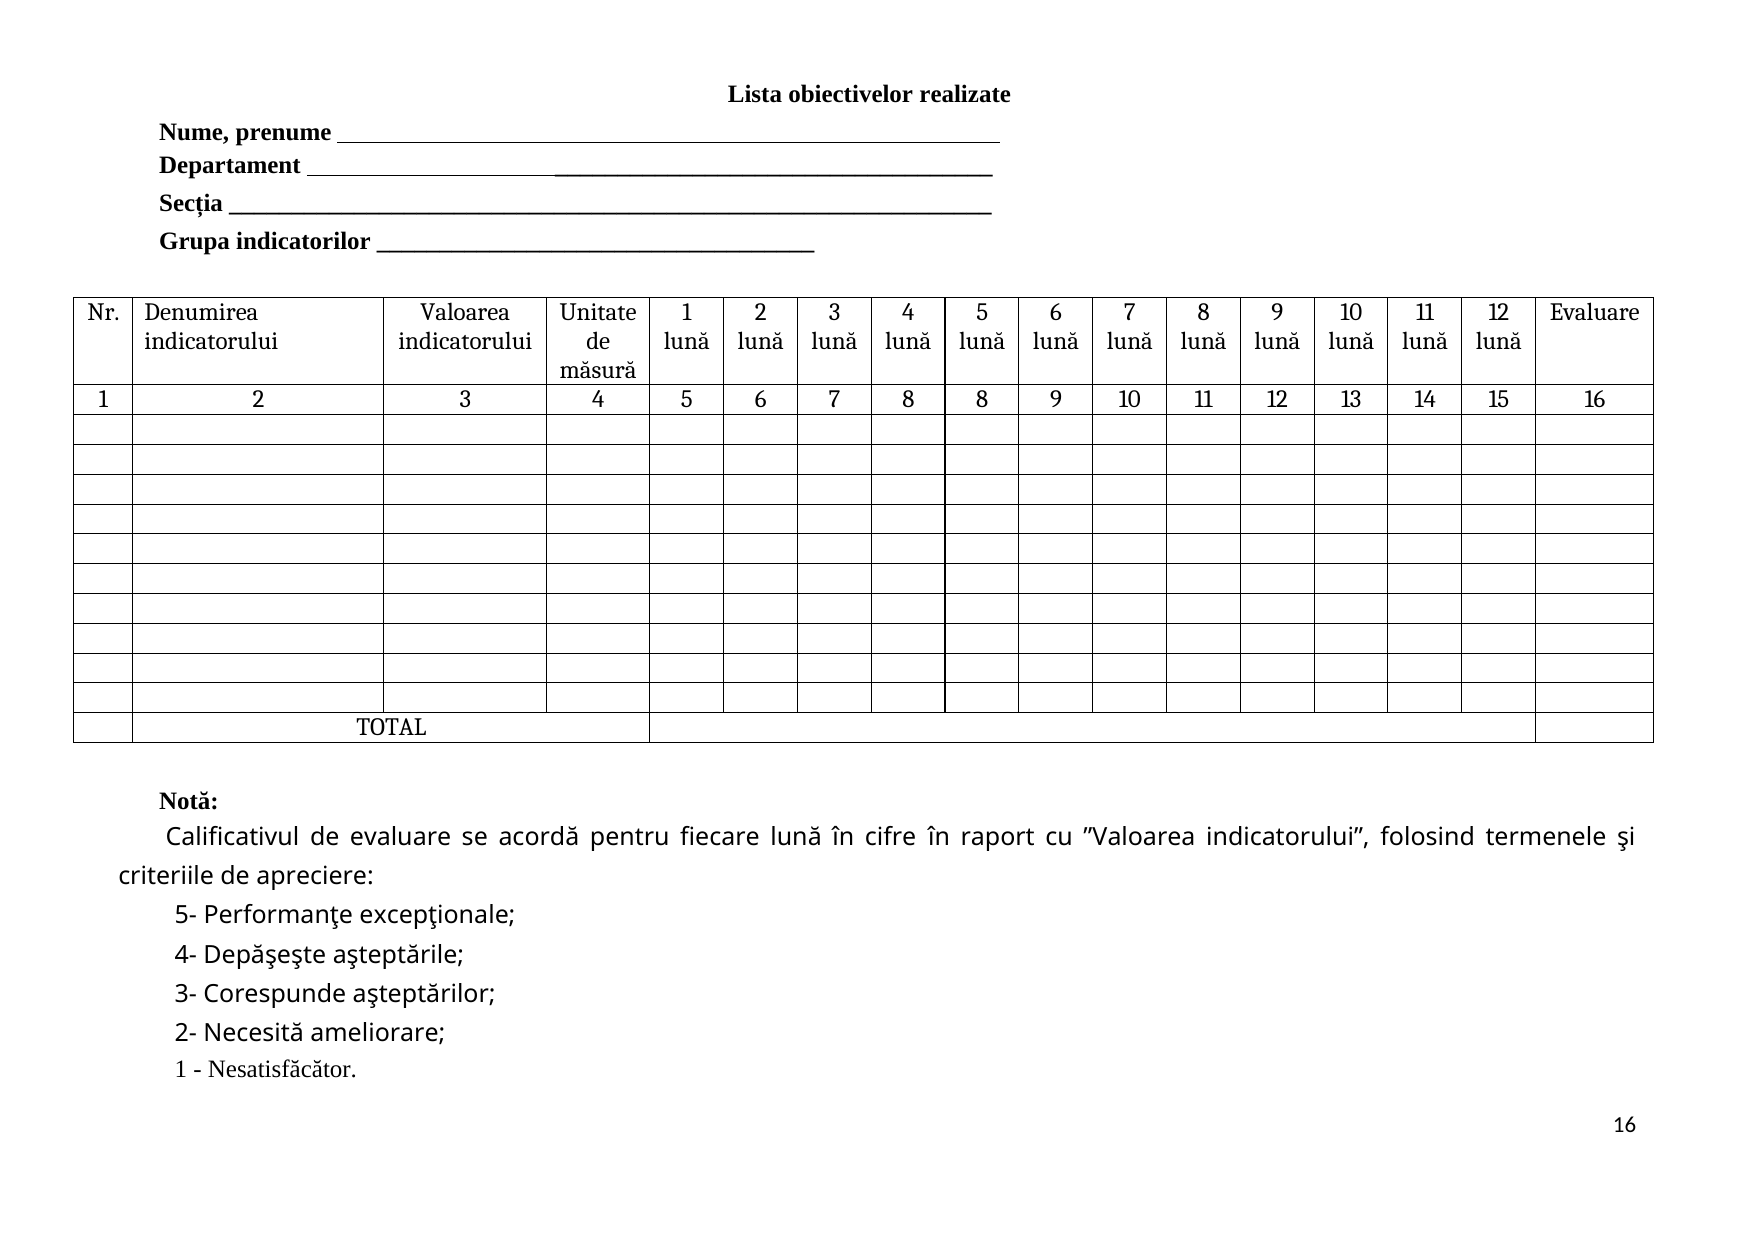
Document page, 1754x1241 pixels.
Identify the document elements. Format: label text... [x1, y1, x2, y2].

table_cell [650, 445, 723, 474]
table_cell [1462, 445, 1535, 474]
table_cell 13 [1315, 385, 1387, 414]
table_cell 3 [384, 385, 546, 414]
table_cell [384, 683, 546, 712]
table_header 10 lună [1315, 298, 1387, 384]
table_header 1 lună [650, 298, 723, 384]
table_cell 6 [724, 385, 797, 414]
table_header Unitate de măsură [547, 298, 649, 384]
table_cell [798, 624, 871, 652]
subtitle Nume, prenume Departament ___________________________________ [159, 117, 1036, 179]
table_cell [1241, 475, 1314, 503]
table_header 6 lună [1019, 298, 1092, 384]
table_header 12 lună [1462, 298, 1535, 384]
table_cell [872, 534, 944, 563]
table_cell [384, 445, 546, 474]
table_cell [1093, 654, 1166, 682]
table_cell [650, 534, 723, 563]
table_cell [1019, 415, 1092, 444]
table_cell [1315, 594, 1387, 623]
table_cell [384, 654, 546, 682]
table_cell [650, 594, 723, 623]
table_cell [872, 505, 944, 533]
table_cell [133, 624, 383, 652]
table_cell 12 [1241, 385, 1314, 414]
table_cell [1241, 624, 1314, 652]
table_header Nr. [74, 298, 132, 384]
table_cell [384, 475, 546, 503]
table_cell [650, 505, 723, 533]
table_cell [650, 683, 723, 712]
table_cell [798, 594, 871, 623]
table_cell [1536, 564, 1653, 593]
table_cell [798, 475, 871, 503]
table_cell [1167, 445, 1240, 474]
table_cell [547, 534, 649, 563]
text 5- Performanţe excepţionale; [174, 897, 1636, 931]
table_cell [1462, 505, 1535, 533]
table_cell [74, 505, 132, 533]
table_cell [384, 594, 546, 623]
table_cell [1241, 445, 1314, 474]
table_cell [1315, 475, 1387, 503]
table_cell [798, 654, 871, 682]
table_cell [1536, 445, 1653, 474]
table_cell [1315, 564, 1387, 593]
table_cell [650, 713, 1535, 742]
table_cell [872, 415, 944, 444]
table_cell [724, 654, 797, 682]
subtitle Notă: [159, 786, 1036, 814]
table_cell [74, 654, 132, 682]
table_cell 15 [1462, 385, 1535, 414]
table_cell [1315, 505, 1387, 533]
table_cell [1315, 534, 1387, 563]
table_cell [1536, 415, 1653, 444]
table_cell 5 [650, 385, 723, 414]
table_cell [798, 415, 871, 444]
table_cell [724, 594, 797, 623]
table_cell [1019, 475, 1092, 503]
table_cell [1462, 564, 1535, 593]
table_cell [1536, 534, 1653, 563]
table_cell [1536, 505, 1653, 533]
table_cell [1167, 475, 1240, 503]
table_cell [1167, 683, 1240, 712]
table_cell 11 [1167, 385, 1240, 414]
table_cell [384, 624, 546, 652]
text 1 - Nesatisfăcător. [118, 1054, 1636, 1083]
table_cell [133, 505, 383, 533]
table_cell [74, 415, 132, 444]
table_cell [946, 415, 1018, 444]
table_header 4 lună [872, 298, 944, 384]
table_cell [650, 415, 723, 444]
table_cell [872, 564, 944, 593]
table_cell 9 [1019, 385, 1092, 414]
table_header 9 lună [1241, 298, 1314, 384]
table_cell [133, 475, 383, 503]
table_cell [1167, 654, 1240, 682]
table_cell [1462, 534, 1535, 563]
table_cell [946, 594, 1018, 623]
table_cell [1388, 534, 1461, 563]
table_header 7 lună [1093, 298, 1166, 384]
table_cell [798, 505, 871, 533]
table_cell [1019, 594, 1092, 623]
table_header 5 lună [946, 298, 1018, 384]
table_cell [74, 475, 132, 503]
table_cell [1462, 683, 1535, 712]
text Calificativul de evaluare se acordă pentru fiecare lună în cifre în raport cu ”Valoarea indicatorului”, folosind termenele şi criteriile de apreciere: [118, 819, 1636, 892]
table_cell [1462, 594, 1535, 623]
table_cell [1462, 654, 1535, 682]
table_cell [1019, 683, 1092, 712]
table_cell [798, 564, 871, 593]
table_cell [547, 683, 649, 712]
table_cell [724, 475, 797, 503]
table_cell [1462, 624, 1535, 652]
table_cell [74, 534, 132, 563]
table_header 3 lună [798, 298, 871, 384]
table_cell [650, 654, 723, 682]
table_cell [1093, 683, 1166, 712]
table_cell 10 [1093, 385, 1166, 414]
table_header Valoarea indicatorului [384, 298, 546, 384]
table_cell [946, 445, 1018, 474]
table_cell [1462, 415, 1535, 444]
subtitle Grupa indicatorilor ___________________________________ [159, 226, 1036, 255]
table_cell [547, 475, 649, 503]
table_cell [1019, 534, 1092, 563]
table_cell [547, 624, 649, 652]
subtitle Secția _____________________________________________________________ [159, 188, 1036, 217]
table_cell 7 [798, 385, 871, 414]
table_header Evaluare [1536, 298, 1653, 384]
table_cell [1167, 594, 1240, 623]
table_cell [384, 505, 546, 533]
table_cell [1167, 534, 1240, 563]
table_cell [133, 415, 383, 444]
table_cell [133, 683, 383, 712]
table_cell [1388, 654, 1461, 682]
table_cell [872, 683, 944, 712]
table_cell [547, 415, 649, 444]
table_cell [946, 654, 1018, 682]
table_cell 1 [74, 385, 132, 414]
table_cell [1388, 624, 1461, 652]
table_cell [872, 624, 944, 652]
table_cell [547, 505, 649, 533]
table_cell [74, 594, 132, 623]
text 4- Depăşeşte aşteptările; [174, 936, 1636, 970]
table_cell [1093, 475, 1166, 503]
table_cell [872, 445, 944, 474]
table_cell [384, 534, 546, 563]
table_cell [946, 475, 1018, 503]
table_cell [650, 475, 723, 503]
table_cell [1019, 624, 1092, 652]
table_cell [1019, 564, 1092, 593]
table_cell 14 [1388, 385, 1461, 414]
table_cell TOTAL [133, 713, 649, 742]
table_cell [74, 624, 132, 652]
table_cell [133, 534, 383, 563]
table_cell [1241, 594, 1314, 623]
table_cell [133, 564, 383, 593]
table_cell [724, 564, 797, 593]
text 3- Corespunde aşteptărilor; [174, 976, 1636, 1009]
table_cell [650, 624, 723, 652]
table_cell [650, 564, 723, 593]
table_cell [1167, 624, 1240, 652]
table_cell [1241, 654, 1314, 682]
table_cell [1019, 654, 1092, 682]
table_cell [1536, 713, 1653, 742]
table_cell [547, 564, 649, 593]
table_cell [1241, 415, 1314, 444]
table_cell [946, 564, 1018, 593]
table_cell [1315, 654, 1387, 682]
table_cell [1462, 475, 1535, 503]
table_cell [872, 475, 944, 503]
table_cell [1536, 594, 1653, 623]
table_cell 2 [133, 385, 383, 414]
table_header 2 lună [724, 298, 797, 384]
table_cell [1536, 475, 1653, 503]
table_cell [1241, 683, 1314, 712]
table_cell [1241, 534, 1314, 563]
table_cell [133, 594, 383, 623]
table_header 11 lună [1388, 298, 1461, 384]
table_cell [1388, 564, 1461, 593]
table_cell [1315, 415, 1387, 444]
table_cell [1019, 445, 1092, 474]
table_cell [1093, 505, 1166, 533]
table_cell [133, 654, 383, 682]
table_cell [1315, 624, 1387, 652]
table_cell [547, 654, 649, 682]
table_header Denumirea indicatorului [133, 298, 383, 384]
table_cell [724, 534, 797, 563]
table_cell [724, 683, 797, 712]
subtitle Lista obiectivelor realizate [159, 79, 1036, 108]
table_cell [724, 445, 797, 474]
table_cell [74, 713, 132, 742]
table_cell [872, 594, 944, 623]
table_cell [946, 505, 1018, 533]
table_cell [946, 683, 1018, 712]
table_cell [1241, 564, 1314, 593]
table_cell [1315, 683, 1387, 712]
table_cell [1536, 683, 1653, 712]
table_cell [133, 445, 383, 474]
table_cell [1093, 564, 1166, 593]
table_cell [1388, 445, 1461, 474]
table_cell [74, 564, 132, 593]
table_cell [1241, 505, 1314, 533]
table_cell 16 [1536, 385, 1653, 414]
table_cell [1167, 415, 1240, 444]
table_cell [724, 505, 797, 533]
table_cell [547, 594, 649, 623]
table_cell [1167, 564, 1240, 593]
table_cell [74, 445, 132, 474]
table_cell [74, 683, 132, 712]
table_cell [1388, 415, 1461, 444]
table_cell [1388, 475, 1461, 503]
table_cell [384, 415, 546, 444]
table_cell [724, 415, 797, 444]
table_cell [724, 624, 797, 652]
table_cell [1093, 415, 1166, 444]
table_cell [1388, 683, 1461, 712]
table_cell [1388, 505, 1461, 533]
table_cell [1388, 594, 1461, 623]
table_cell 8 [872, 385, 944, 414]
table_cell [384, 564, 546, 593]
table_cell [798, 683, 871, 712]
table_cell [1093, 624, 1166, 652]
text 2- Necesită ameliorare; [174, 1015, 1636, 1049]
table_cell [547, 445, 649, 474]
table_cell [798, 534, 871, 563]
table_cell [1019, 505, 1092, 533]
table_header 8 lună [1167, 298, 1240, 384]
table_cell [946, 534, 1018, 563]
table_cell [946, 624, 1018, 652]
table_cell [1315, 445, 1387, 474]
table_cell [872, 654, 944, 682]
table_cell [1093, 445, 1166, 474]
table_cell [1167, 505, 1240, 533]
table_cell 8 [946, 385, 1018, 414]
table_cell [1536, 624, 1653, 652]
table_cell [798, 445, 871, 474]
table_cell 4 [547, 385, 649, 414]
table_cell [1093, 534, 1166, 563]
table_cell [1536, 654, 1653, 682]
table_cell [1093, 594, 1166, 623]
